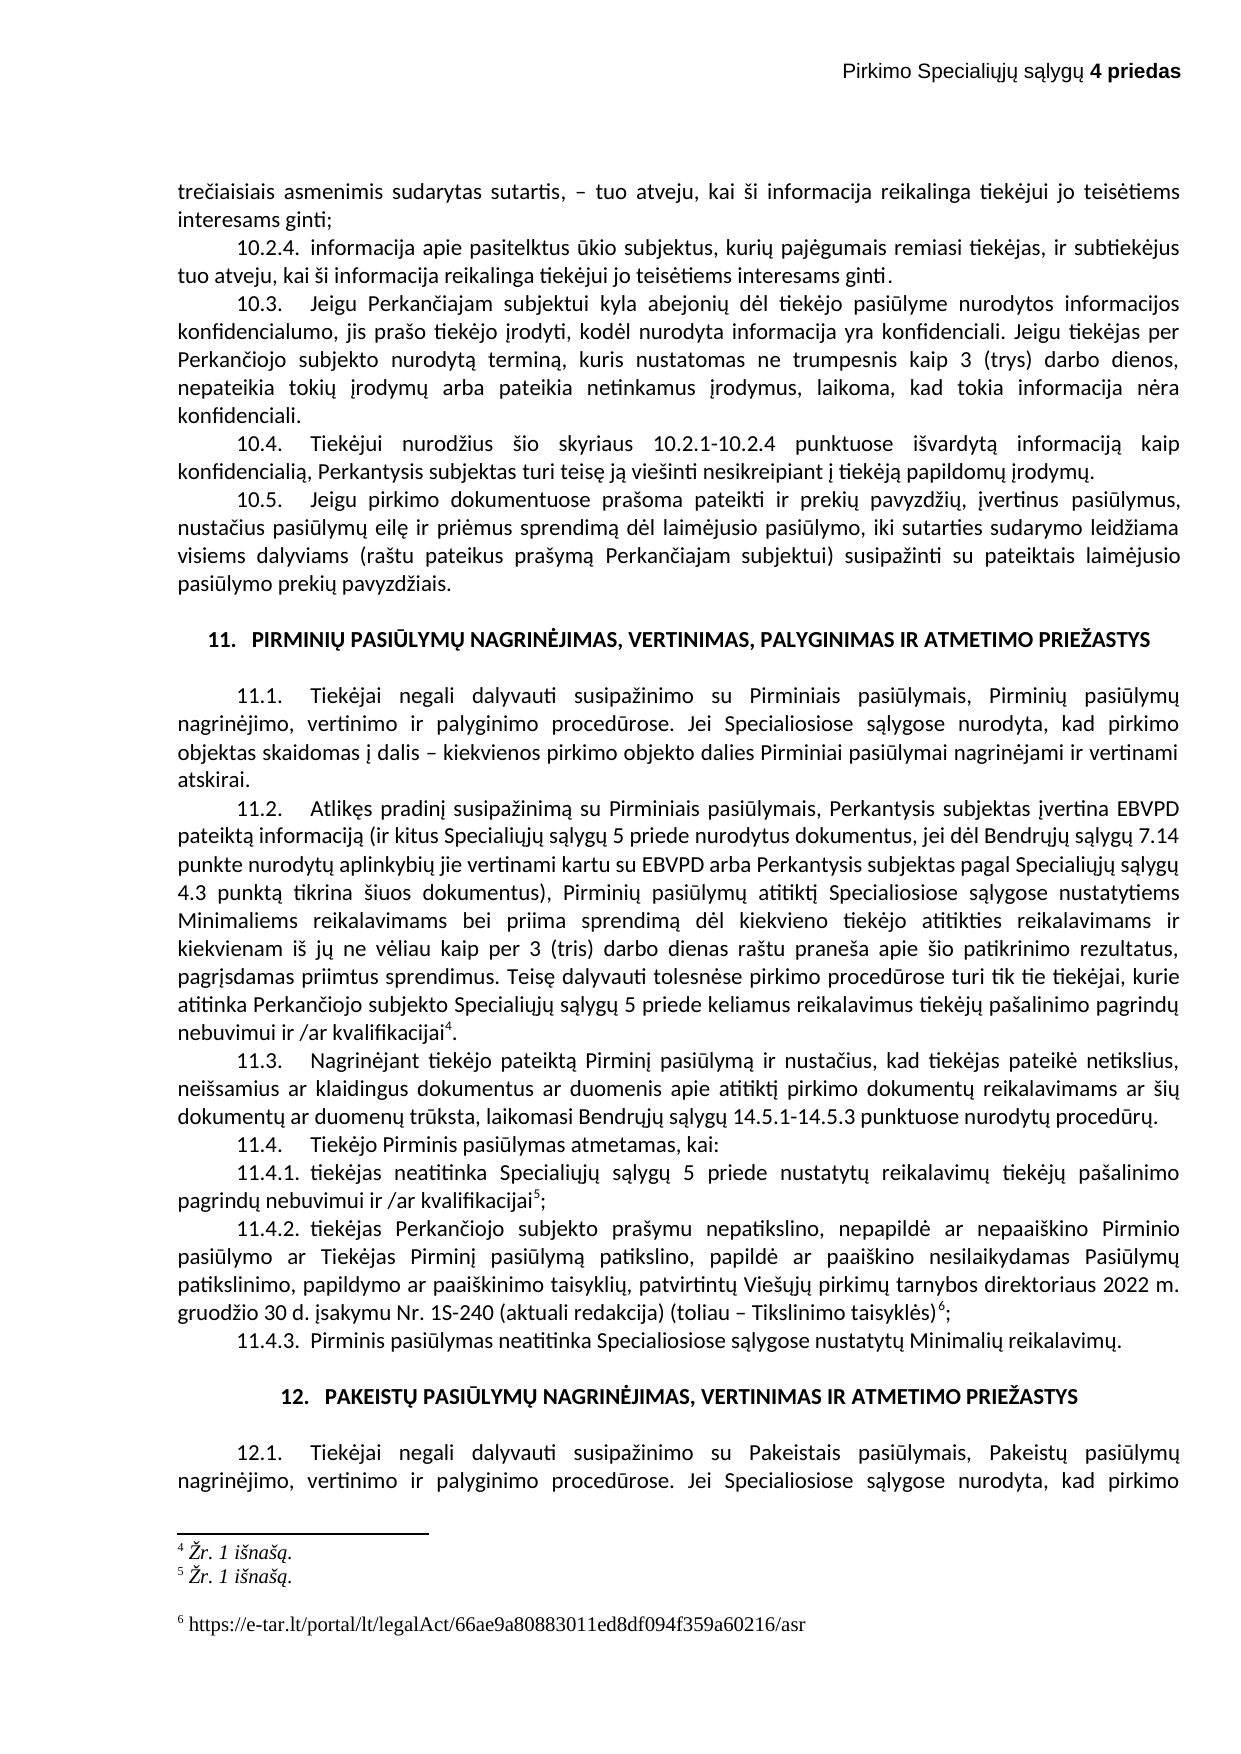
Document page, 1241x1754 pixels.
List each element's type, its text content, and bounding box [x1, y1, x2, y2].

list Tiekėjai negali dalyvauti susipažinimo su Pirminiais pasiūlymais, Pirminių pasiūlymų nagrinėjimo, vertinimo ir palyginimo procedūrose. Jei Specialiosiose sąlygose nurodyta, kad pirkimo objektas skaidomas į dalis – kiekvienos pirkimo objekto dalies Pirminiai pasiūlymai nagrinėjami ir vertinami atskirai. [177, 682, 1181, 794]
subtitle PIRMINIŲ PASIŪLYMŲ NAGRINĖJIMAS, VERTINIMAS, PALYGINIMAS IR ATMETIMO PRIEŽASTYS [177, 626, 1181, 653]
list Jeigu Perkančiajam subjektui kyla abejonių dėl tiekėjo pasiūlyme nurodytos informacijos konfidencialumo, jis prašo tiekėjo įrodyti, kodėl nurodyta informacija yra konfidenciali. Jeigu tiekėjas per Perkančiojo subjekto nurodytą terminą, kuris nustatomas ne trumpesnis kaip 3 (trys) darbo dienos, nepateikia tokių įrodymų arba pateikia netinkamus įrodymus, laikoma, kad tokia informacija nėra konfidenciali. [177, 289, 1181, 429]
subtitle PAKEISTŲ PASIŪLYMŲ NAGRINĖJIMAS, VERTINIMAS IR ATMETIMO PRIEŽASTYS [177, 1382, 1181, 1410]
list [177, 177, 1181, 233]
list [177, 1438, 1181, 1494]
list Pirminis pasiūlymas neatitinka Specialiosiose sąlygose nustatytų Minimalių reikalavimų. [177, 1326, 1181, 1354]
list Jeigu pirkimo dokumentuose prašoma pateikti ir prekių pavyzdžių, įvertinus pasiūlymus, nustačius pasiūlymų eilę ir priėmus sprendimą dėl laimėjusio pasiūlymo, iki sutarties sudarymo leidžiama visiems dalyviams (raštu pateikus prašymą Perkančiajam subjektui) susipažinti su pateiktais laimėjusio pasiūlymo prekių pavyzdžiais. [177, 485, 1181, 597]
list informacija apie pasitelktus ūkio subjektus, kurių pajėgumais remiasi tiekėjas, ir subtiekėjus tuo atveju, kai ši informacija reikalinga tiekėjui jo teisėtiems interesams ginti. [177, 233, 1181, 289]
list Nagrinėjant tiekėjo pateiktą Pirminį pasiūlymą ir nustačius, kad tiekėjas pateikė netikslius, neišsamius ar klaidingus dokumentus ar duomenis apie atitiktį pirkimo dokumentų reikalavimams ar šių dokumentų ar duomenų trūksta, laikomasi Bendrųjų sąlygų 14.5.1-14.5.3 punktuose nurodytų procedūrų. [177, 1046, 1181, 1130]
list Atlikęs pradinį susipažinimą su Pirminiais pasiūlymais, Perkantysis subjektas įvertina EBVPD pateiktą informaciją (ir kitus Specialiųjų sąlygų 5 priede nurodytus dokumentus, jei dėl Bendrųjų sąlygų 7.14 punkte nurodytų aplinkybių jie vertinami kartu su EBVPD arba Perkantysis subjektas pagal Specialiųjų sąlygų 4.3 punktą tikrina šiuos dokumentus), Pirminių pasiūlymų atitiktį Specialiosiose sąlygose nustatytiems Minimaliems reikalavimams bei priima sprendimą dėl kiekvieno tiekėjo atitikties reikalavimams ir kiekvienam iš jų ne vėliau kaip per 3 (tris) darbo dienas raštu praneša apie šio patikrinimo rezultatus, pagrįsdamas priimtus sprendimus. Teisę dalyvauti tolesnėse pirkimo procedūrose turi tik tie tiekėjai, kurie atitinka Perkančiojo subjekto Specialiųjų sąlygų 5 priede keliamus reikalavimus tiekėjų pašalinimo pagrindų nebuvimui ir /ar kvalifikacijai. [177, 794, 1181, 1046]
list tiekėjas Perkančiojo subjekto prašymu nepatikslino, nepapildė ar nepaaiškino Pirminio pasiūlymo ar Tiekėjas Pirminį pasiūlymą patikslino, papildė ar paaiškino nesilaikydamas Pasiūlymų patikslinimo, papildymo ar paaiškinimo taisyklių, patvirtintų Viešųjų pirkimų tarnybos direktoriaus 2022 m. gruodžio 30 d. įsakymu Nr. 1S-240 (aktuali redakcija) (toliau – Tikslinimo taisyklės); [177, 1214, 1181, 1326]
list Tiekėjo Pirminis pasiūlymas atmetamas, kai: [177, 1130, 1181, 1158]
list tiekėjas neatitinka Specialiųjų sąlygų 5 priede nustatytų reikalavimų tiekėjų pašalinimo pagrindų nebuvimui ir /ar kvalifikacijai; [177, 1158, 1181, 1214]
list Tiekėjui nurodžius šio skyriaus 10.2.1-10.2.4 punktuose išvardytą informaciją kaip konfidencialią, Perkantysis subjektas turi teisę ją viešinti nesikreipiant į tiekėją papildomų įrodymų. [177, 429, 1181, 485]
